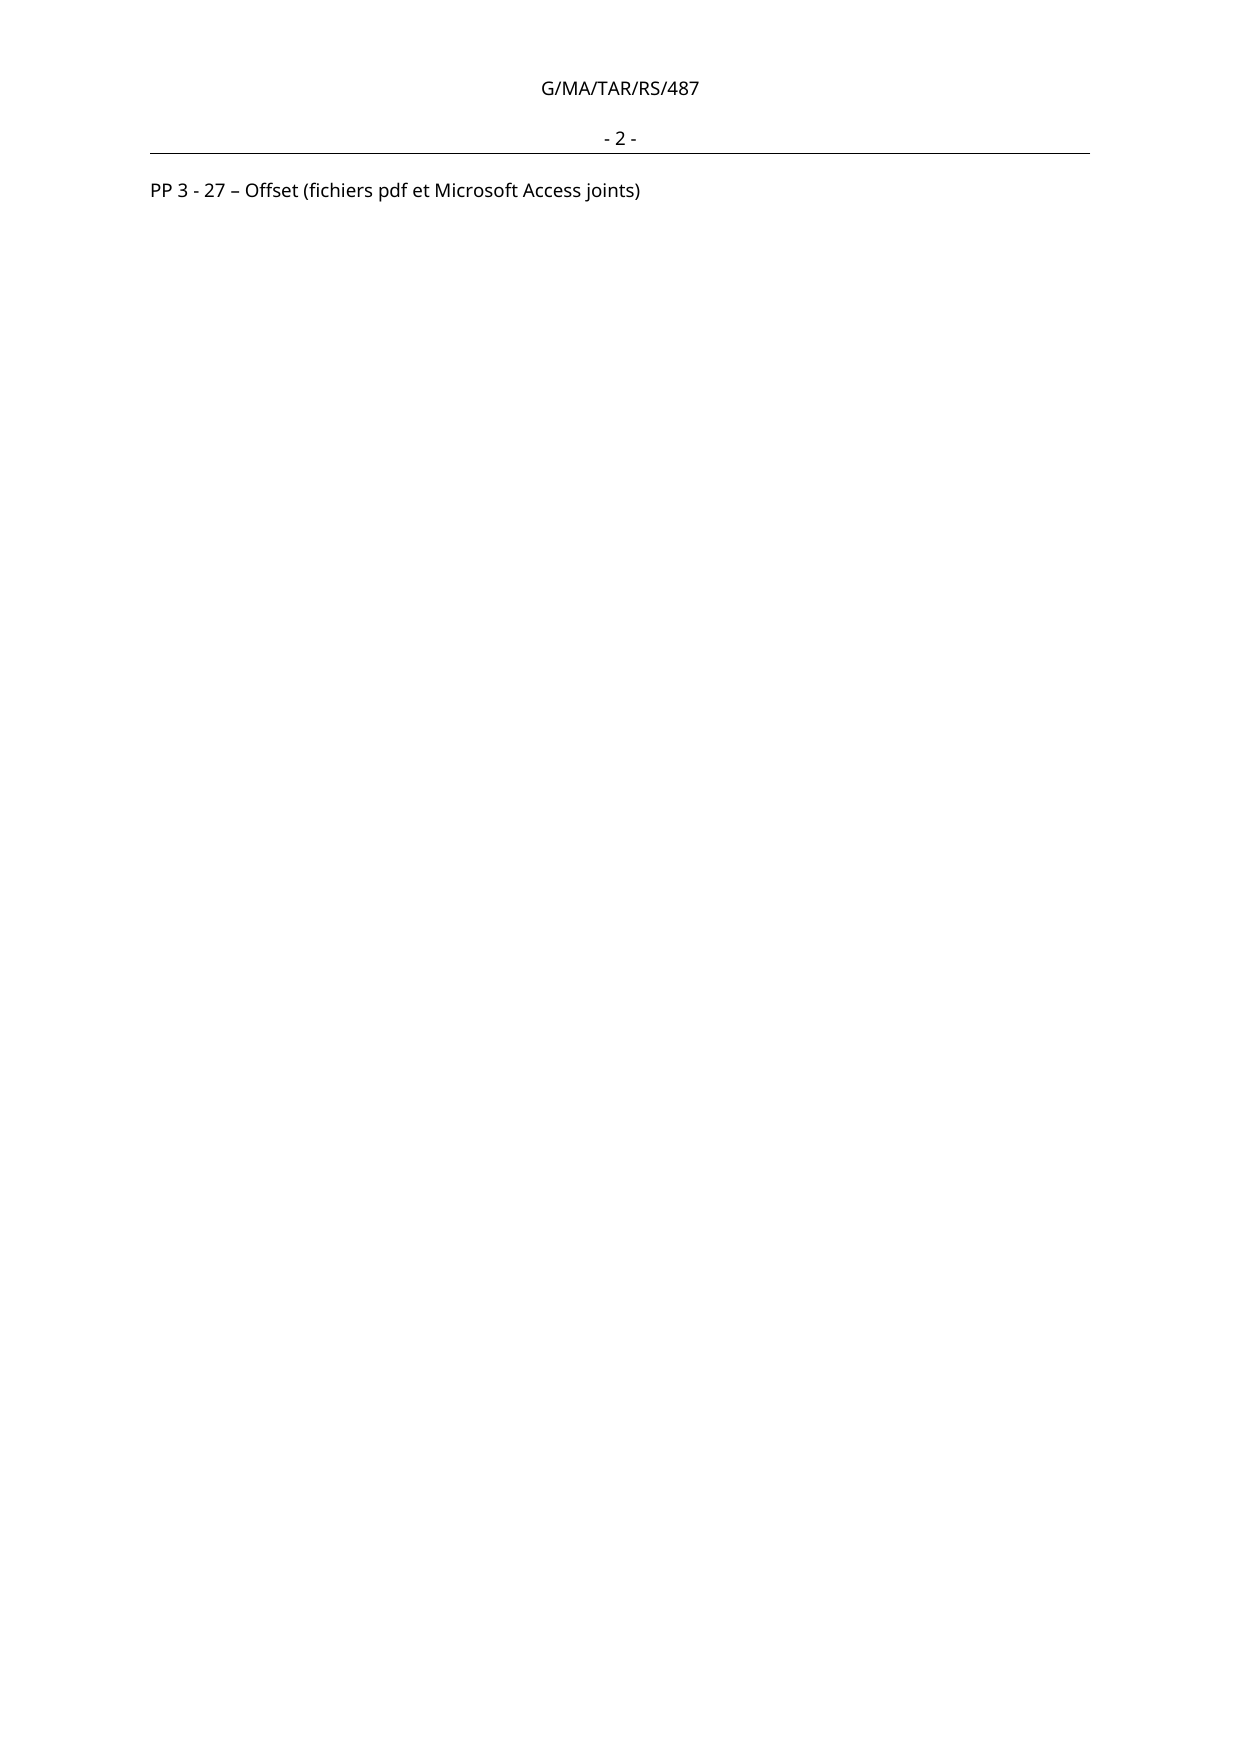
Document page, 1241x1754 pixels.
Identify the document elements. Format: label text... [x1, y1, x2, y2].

text PP 3 - 27 – Offset (fichiers pdf et Microsoft Access joints) [150, 177, 1090, 203]
